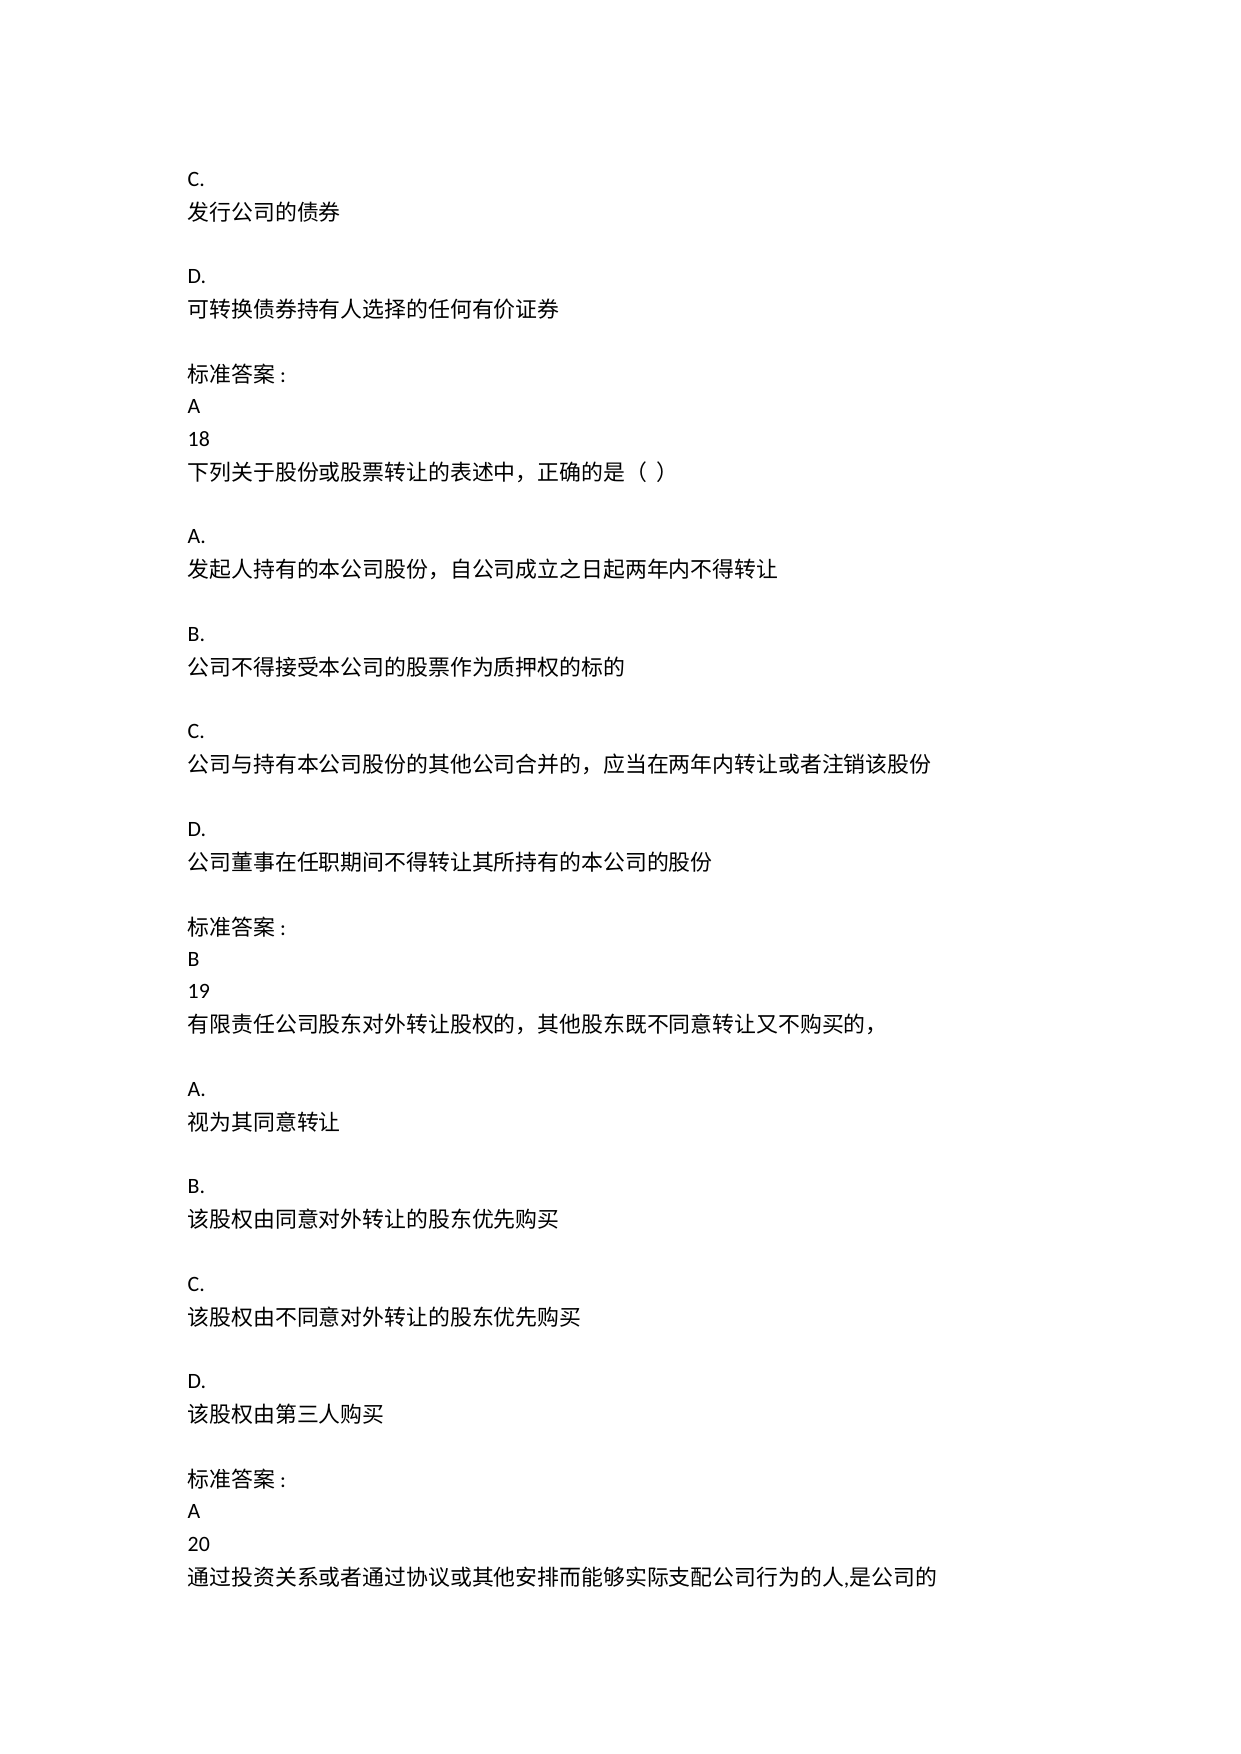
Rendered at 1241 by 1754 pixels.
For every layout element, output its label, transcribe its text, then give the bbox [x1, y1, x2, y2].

text 视为其同意转让 [187, 1104, 1053, 1137]
text C. [187, 714, 1053, 747]
text C. [187, 162, 1053, 194]
text C. [187, 1267, 1053, 1299]
text 有限责任公司股东对外转让股权的，其他股东既不同意转让又不购买的， [187, 1007, 1053, 1039]
text B. [187, 1169, 1053, 1202]
text 该股权由不同意对外转让的股东优先购买 [187, 1299, 1053, 1332]
text A. [187, 1072, 1053, 1104]
text 公司与持有本公司股份的其他公司合并的，应当在两年内转让或者注销该股份 [187, 747, 1053, 779]
text D. [187, 259, 1053, 292]
text 20 [187, 1527, 1053, 1559]
text 发行公司的债券 [187, 194, 1053, 227]
text 公司不得接受本公司的股票作为质押权的标的 [187, 649, 1053, 682]
text A. [187, 519, 1053, 552]
text 标准答案 : [187, 1462, 1053, 1494]
text 该股权由第三人购买 [187, 1397, 1053, 1429]
text 下列关于股份或股票转让的表述中，正确的是（ ） [187, 454, 1053, 487]
text D. [187, 812, 1053, 844]
text 标准答案 : [187, 357, 1053, 389]
text A [187, 389, 1053, 422]
text 标准答案 : [187, 909, 1053, 942]
text B. [187, 617, 1053, 649]
text A [187, 1494, 1053, 1527]
text 发起人持有的本公司股份，自公司成立之日起两年内不得转让 [187, 552, 1053, 584]
text D. [187, 1364, 1053, 1397]
text 公司董事在任职期间不得转让其所持有的本公司的股份 [187, 844, 1053, 877]
text 该股权由同意对外转让的股东优先购买 [187, 1202, 1053, 1234]
text B [187, 942, 1053, 974]
text 可转换债券持有人选择的任何有价证券 [187, 292, 1053, 324]
text 通过投资关系或者通过协议或其他安排而能够实际支配公司行为的人,是公司的 [187, 1559, 1053, 1592]
text 19 [187, 974, 1053, 1007]
text 18 [187, 422, 1053, 454]
